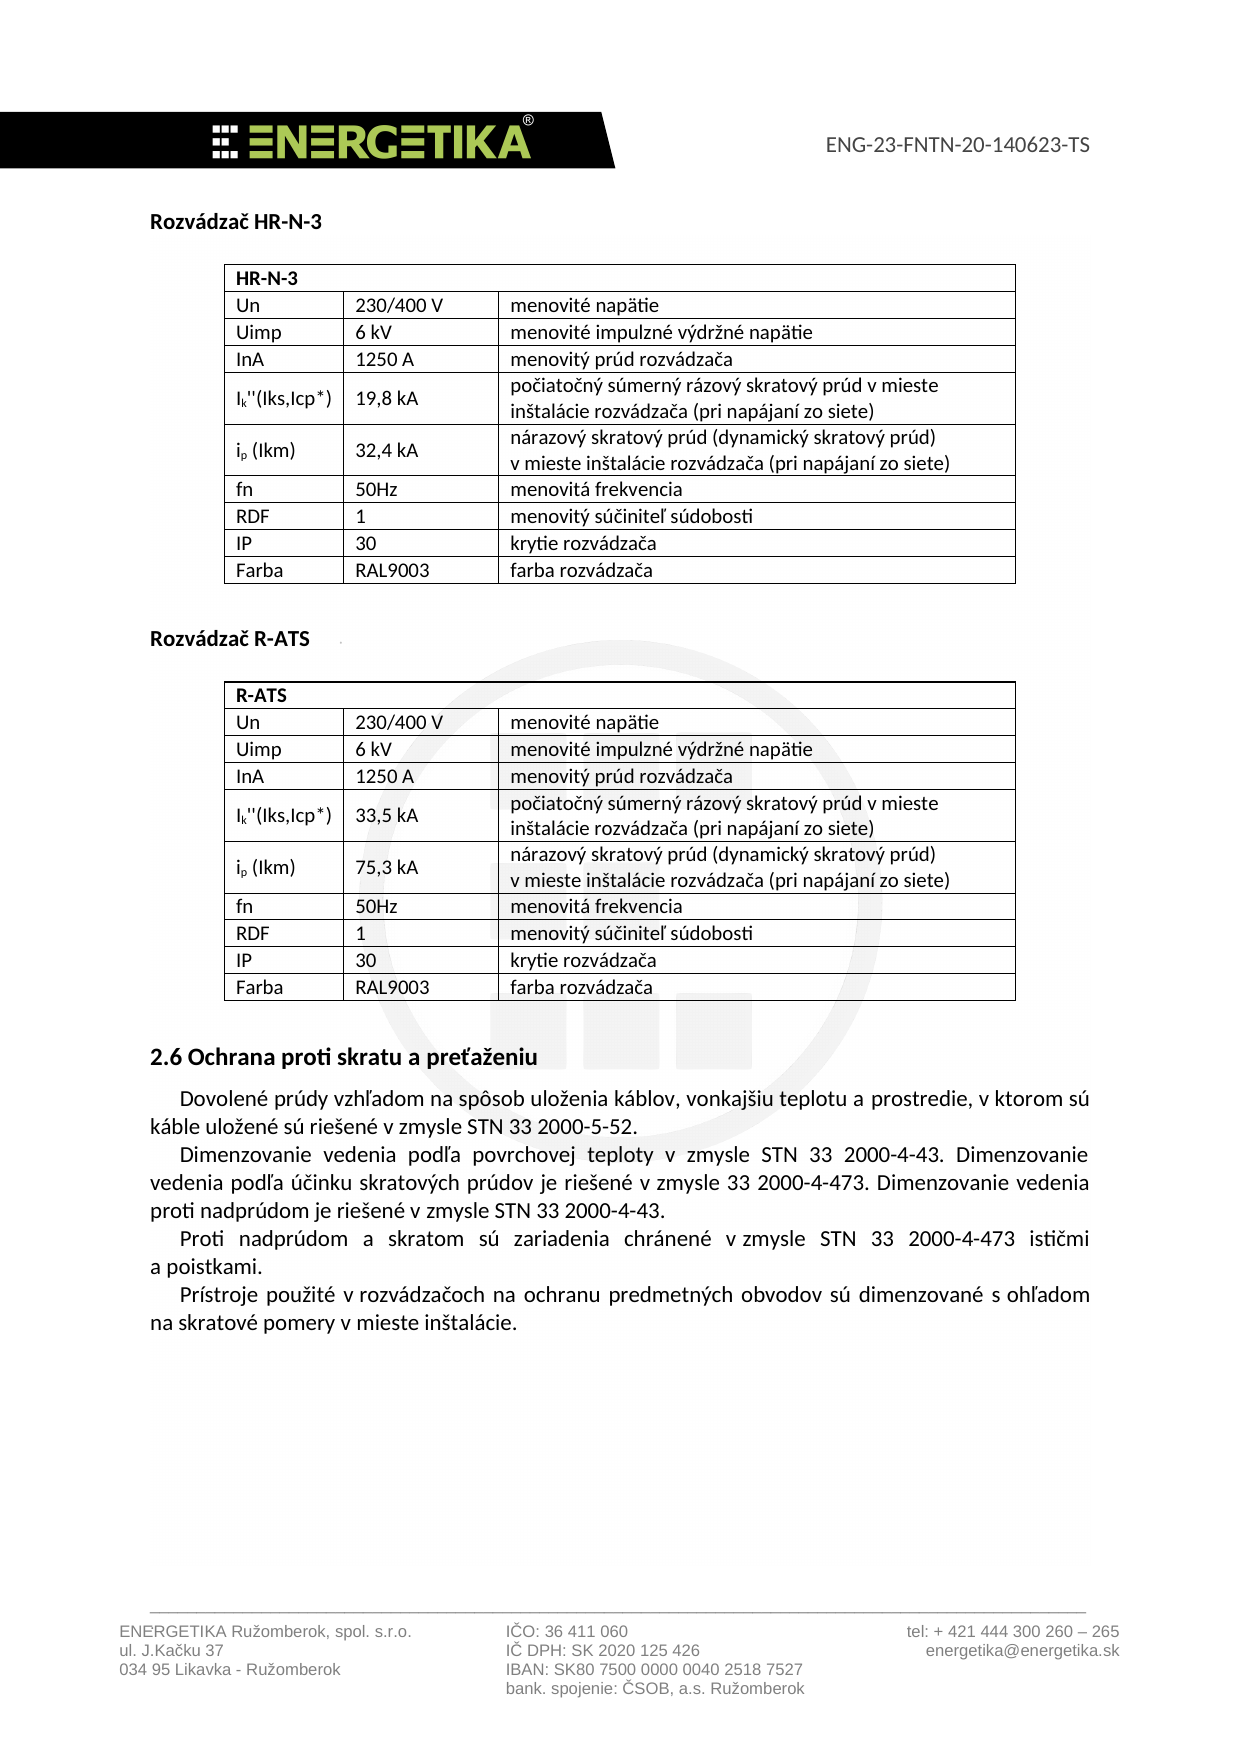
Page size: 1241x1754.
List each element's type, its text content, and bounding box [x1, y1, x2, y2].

table_cell menovité napätie [499, 292, 1015, 318]
text Proti nadprúdom a skratom sú zariadenia chránené v zmysle STN 33 2000-4-473 ističmi a poistkami. [150, 1224, 1090, 1280]
table_cell 230/400 V [344, 292, 498, 318]
table_cell krytie rozvádzača [499, 530, 1015, 556]
table_cell Uimp [225, 319, 343, 345]
table_cell 1250 A [344, 346, 498, 372]
table_cell 6 kV [344, 736, 498, 762]
table_cell 33,5 kA [344, 790, 498, 841]
table_cell Ik''(Iks,Icp*) [225, 790, 343, 841]
table_cell menovité napätie [499, 709, 1015, 735]
subtitle 2.6 Ochrana proti skratu a preťaženiu [150, 1041, 1090, 1071]
table_cell 1 [344, 920, 498, 946]
table_cell Un [225, 709, 343, 735]
table_header HR-N-3 [225, 265, 1015, 291]
table_cell menovitá frekvencia [499, 894, 1015, 919]
picture [150, 235, 1091, 1566]
table_cell krytie rozvádzača [499, 947, 1015, 973]
table_header R-ATS [225, 683, 1015, 708]
text Rozvádzač HR-N-3 [150, 207, 1090, 235]
text Rozvádzač R-ATS [150, 624, 1090, 652]
table_cell ip (Ikm) [225, 842, 343, 892]
table_cell 30 [344, 947, 498, 973]
table_cell 75,3 kA [344, 842, 498, 892]
table_cell RDF [225, 503, 343, 529]
text Dovolené prúdy vzhľadom na spôsob uloženia káblov, vonkajšiu teplotu a prostredie, v ktorom sú káble uložené sú riešené v zmysle STN 33 2000-5-52. [150, 1084, 1090, 1140]
table_cell farba rozvádzača [499, 557, 1015, 583]
text Dimenzovanie vedenia podľa povrchovej teploty v zmysle STN 33 2000-4-43. Dimenzovanie vedenia podľa účinku skratových prúdov je riešené v zmysle 33 2000-4-473. Dimenzovanie vedenia proti nadprúdom je riešené v zmysle STN 33 2000-4-43. [150, 1140, 1090, 1224]
table_cell nárazový skratový prúd (dynamický skratový prúd) v mieste inštalácie rozvádzača (pri napájaní zo siete) [499, 425, 1015, 475]
table_cell RAL9003 [344, 974, 498, 1000]
table_cell Uimp [225, 736, 343, 762]
table_cell menovitá frekvencia [499, 476, 1015, 502]
table_cell fn [225, 476, 343, 502]
table_cell počiatočný súmerný rázový skratový prúd v mieste inštalácie rozvádzača (pri napájaní zo siete) [499, 790, 1015, 841]
table_cell RAL9003 [344, 557, 498, 583]
table_cell menovité impulzné výdržné napätie [499, 319, 1015, 345]
table_cell IP [225, 530, 343, 556]
table_cell menovitý prúd rozvádzača [499, 763, 1015, 789]
table_cell 1 [344, 503, 498, 529]
table_cell farba rozvádzača [499, 974, 1015, 1000]
table_cell menovité impulzné výdržné napätie [499, 736, 1015, 762]
table_cell nárazový skratový prúd (dynamický skratový prúd) v mieste inštalácie rozvádzača (pri napájaní zo siete) [499, 842, 1015, 892]
table_cell Farba [225, 974, 343, 1000]
table_cell menovitý prúd rozvádzača [499, 346, 1015, 372]
table_cell 32,4 kA [344, 425, 498, 475]
table_cell Ik''(Iks,Icp*) [225, 373, 343, 423]
table_cell 50Hz [344, 476, 498, 502]
table_cell 30 [344, 530, 498, 556]
table_cell 50Hz [344, 894, 498, 919]
table_cell Farba [225, 557, 343, 583]
picture [209, 113, 535, 161]
table_cell menovitý súčiniteľ súdobosti [499, 920, 1015, 946]
table_cell 230/400 V [344, 709, 498, 735]
table_cell fn [225, 894, 343, 919]
table_cell 1250 A [344, 763, 498, 789]
table_cell menovitý súčiniteľ súdobosti [499, 503, 1015, 529]
text Prístroje použité v rozvádzačoch na ochranu predmetných obvodov sú dimenzované s ohľadom na skratové pomery v mieste inštalácie. [150, 1280, 1090, 1336]
table_cell RDF [225, 920, 343, 946]
table_cell IP [225, 947, 343, 973]
table_cell počiatočný súmerný rázový skratový prúd v mieste inštalácie rozvádzača (pri napájaní zo siete) [499, 373, 1015, 423]
table_cell InA [225, 346, 343, 372]
table_cell 19,8 kA [344, 373, 498, 423]
table_cell 6 kV [344, 319, 498, 345]
table_cell ip (Ikm) [225, 425, 343, 475]
table_cell InA [225, 763, 343, 789]
table_cell Un [225, 292, 343, 318]
